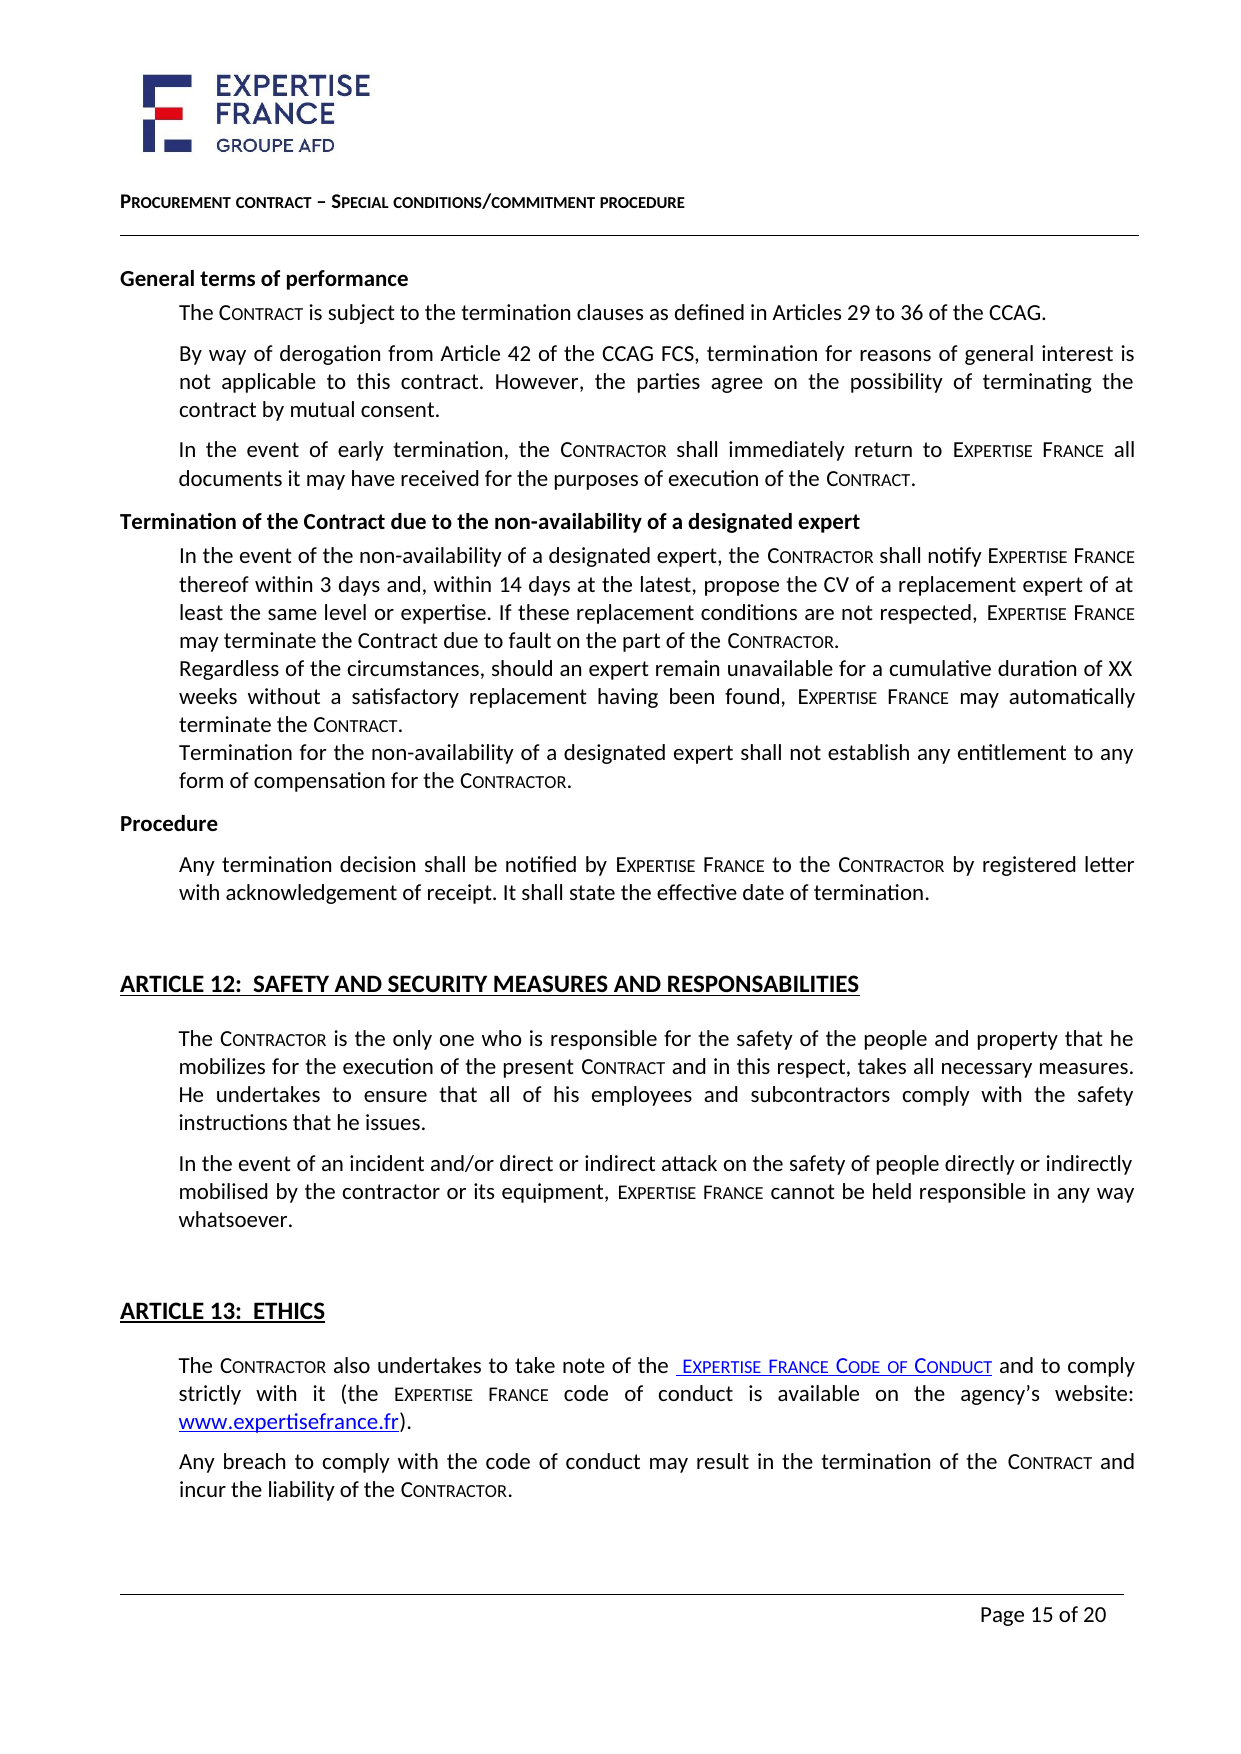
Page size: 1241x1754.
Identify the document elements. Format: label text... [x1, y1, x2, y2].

list ethics [120, 1295, 1135, 1326]
text Any termination decision shall be notified by Expertise France to the Contractor by registered letter with acknowledgement of receipt. It shall state the effective date of termination. [179, 850, 1135, 906]
text The Contract is subject to the termination clauses as defined in Articles 29 to 36 of the CCAG. [179, 298, 1135, 327]
subtitle Procedure [120, 806, 1135, 838]
text The Contractor is the only one who is responsible for the safety of the people and property that he mobilizes for the execution of the present Contract and in this respect, takes all necessary measures. He undertakes to ensure that all of his employees and subcontractors comply with the safety instructions that he issues. [178, 1024, 1135, 1136]
picture [120, 41, 397, 183]
subtitle General terms of performance [120, 261, 1135, 292]
text In the event of an incident and/or direct or indirect attack on the safety of people directly or indirectly mobilised by the contractor or its equipment, Expertise France cannot be held responsible in any way whatsoever. [178, 1149, 1135, 1233]
text In the event of early termination, the Contractor shall immediately return to Expertise France all documents it may have received for the purposes of execution of the Contract. [178, 436, 1135, 492]
text By way of derogation from Article 42 of the CCAG FCS, termination for reasons of general interest is not applicable to this contract. However, the parties agree on the possibility of terminating the contract by mutual consent. [179, 339, 1135, 423]
text In the event of the non-availability of a designated expert, the Contractor shall notify Expertise France thereof within 3 days and, within 14 days at the latest, propose the CV of a replacement expert of at least the same level or expertise. If these replacement conditions are not respected, Expertise France may terminate the Contract due to fault on the part of the Contractor. [179, 542, 1135, 654]
subtitle Termination of the Contract due to the non-availability of a designated expert [120, 504, 1135, 535]
text Any breach to comply with the code of conduct may result in the termination of the Contract and incur the liability of the Contractor. [179, 1447, 1135, 1503]
text The Contractor also undertakes to take note of the Expertise France Code of Conduct and to comply strictly with it (the Expertise France code of conduct is available on the agency’s website: www.expertisefrance.fr). [178, 1351, 1135, 1435]
text Regardless of the circumstances, should an expert remain unavailable for a cumulative duration of XX weeks without a satisfactory replacement having been found, Expertise France may automatically terminate the Contract. [179, 654, 1135, 738]
list safety and security measures and responsabilities [120, 969, 1135, 999]
text Termination for the non-availability of a designated expert shall not establish any entitlement to any form of compensation for the Contractor. [179, 738, 1135, 794]
